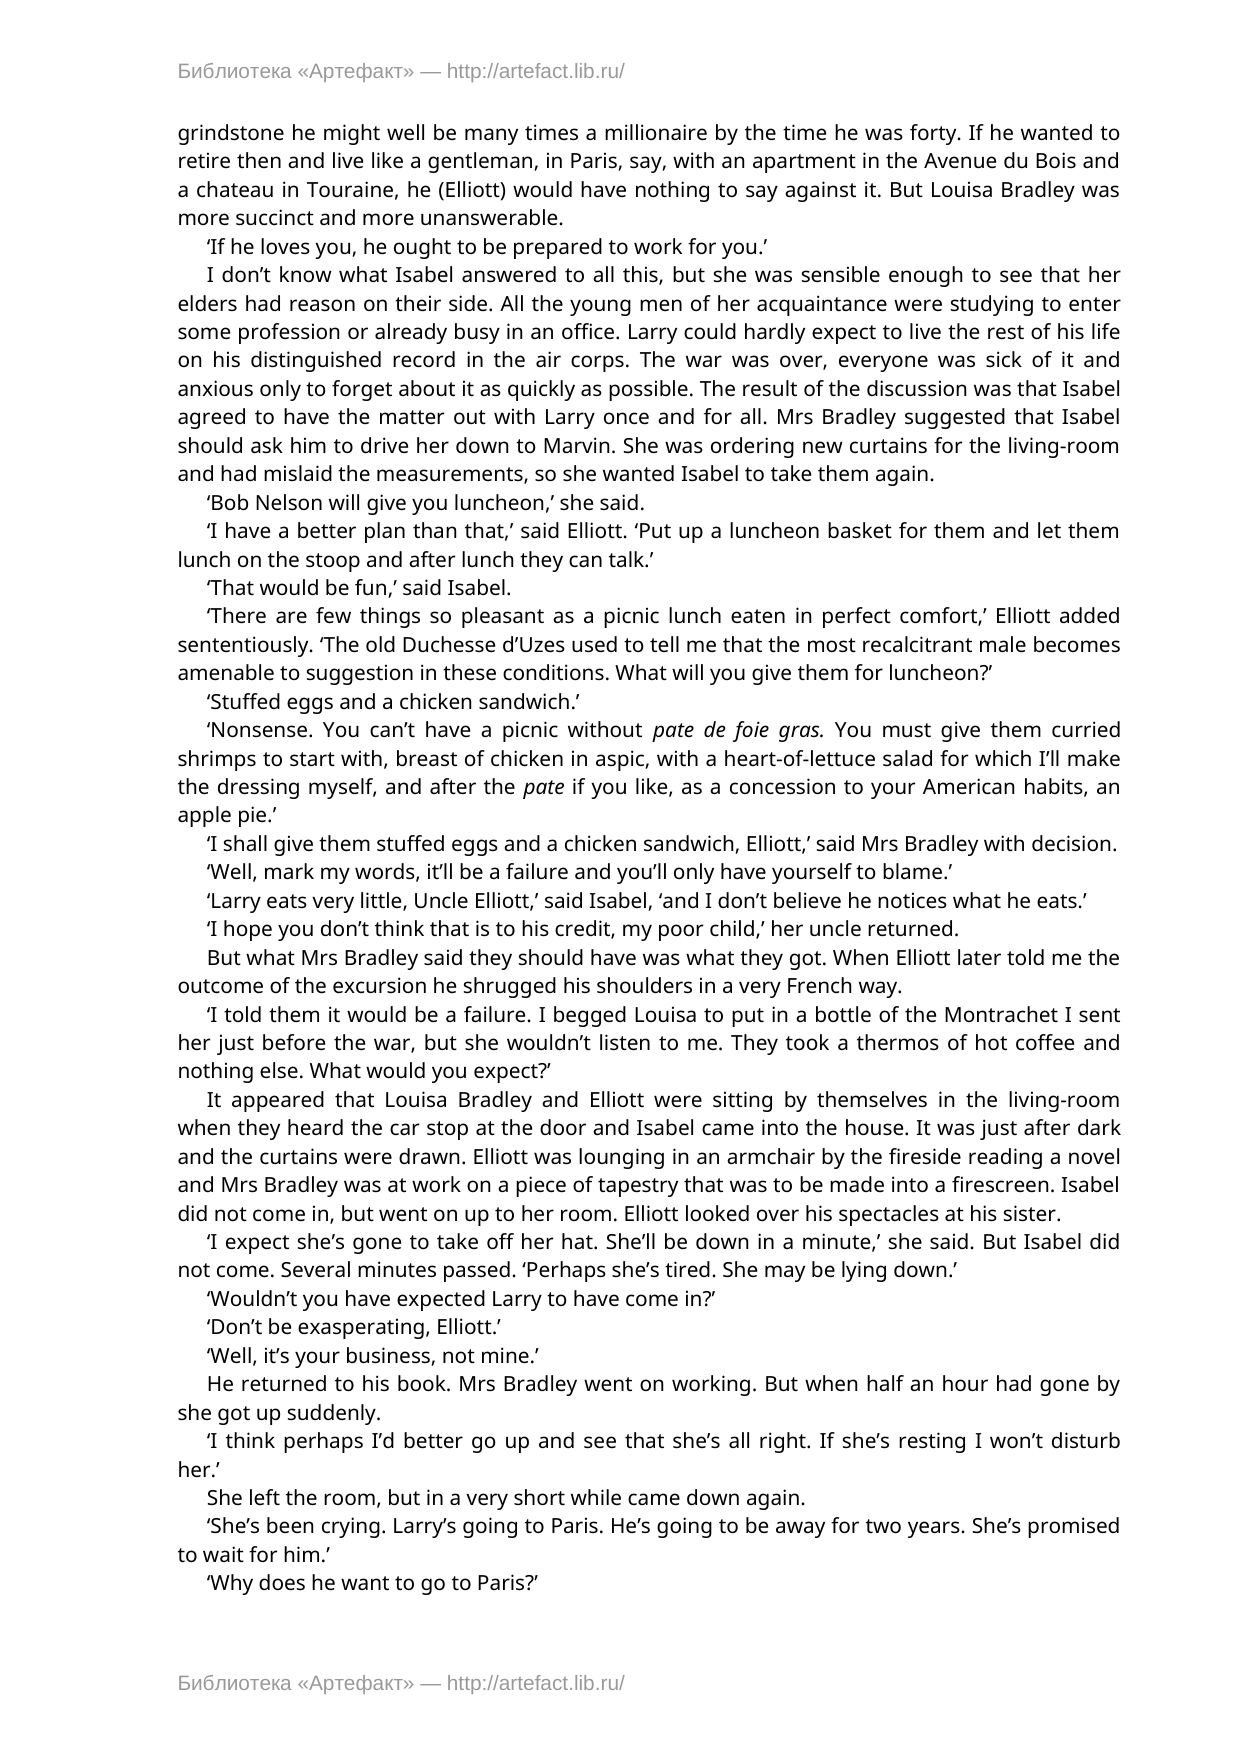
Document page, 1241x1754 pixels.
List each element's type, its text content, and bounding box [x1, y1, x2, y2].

text ‘Larry eats very little, Uncle Elliott,’ said Isabel, ‘and I don’t believe he notices what he eats.’ [177, 886, 1122, 914]
text ‘She’s been crying. Larry’s going to Paris. He’s going to be away for two years. She’s promised to wait for him.’ [177, 1512, 1122, 1568]
text ‘I think perhaps I’d better go up and see that she’s all right. If she’s resting I won’t disturb her.’ [177, 1426, 1122, 1483]
text ‘Why does he want to go to Paris?’ [177, 1568, 1122, 1597]
text ‘I expect she’s gone to take off her hat. She’ll be down in a minute,’ she said. But Isabel did not come. Several minutes passed. ‘Perhaps she’s tired. She may be lying down.’ [177, 1227, 1122, 1284]
text ‘Nonsense. You can’t have a picnic without pate de foie gras. You must give them curried shrimps to start with, breast of chicken in aspic, with a heart-of-lettuce salad for which I’ll make the dressing myself, and after the pate if you like, as a concession to your American habits, an apple pie.’ [177, 715, 1122, 829]
text ‘I shall give them stuffed eggs and a chicken sandwich, Elliott,’ said Mrs Bradley with decision. [177, 829, 1122, 857]
text ‘Don’t be exasperating, Elliott.’ [177, 1312, 1122, 1341]
text ‘Stuffed eggs and a chicken sandwich.’ [177, 687, 1122, 715]
text He returned to his book. Mrs Bradley went on working. But when half an hour had gone by she got up suddenly. [177, 1369, 1122, 1426]
text ‘Bob Nelson will give you luncheon,’ she said. [177, 488, 1122, 516]
text She left the room, but in a very short while came down again. [177, 1483, 1122, 1512]
text ‘I told them it would be a failure. I begged Louisa to put in a bottle of the Montrachet I sent her just before the war, but she wouldn’t listen to me. They took a thermos of hot coffee and nothing else. What would you expect?’ [177, 1000, 1122, 1085]
text I don’t know what Isabel answered to all this, but she was sensible enough to see that her elders had reason on their side. All the young men of her acquaintance were studying to enter some profession or already busy in an office. Larry could hardly expect to live the rest of his life on his distinguished record in the air corps. The war was over, everyone was sick of it and anxious only to forget about it as quickly as possible. The result of the discussion was that Isabel agreed to have the matter out with Larry once and for all. Mrs Bradley suggested that Isabel should ask him to drive her down to Marvin. She was ordering new curtains for the living-room and had mislaid the measurements, so she wanted Isabel to take them again. [177, 260, 1122, 488]
text ‘There are few things so pleasant as a picnic lunch eaten in perfect comfort,’ Elliott added sententiously. ‘The old Duchesse d’Uzes used to tell me that the most recalcitrant male becomes amenable to suggestion in these conditions. What will you give them for luncheon?’ [177, 602, 1122, 687]
text ‘That would be fun,’ said Isabel. [177, 573, 1122, 602]
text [177, 118, 1122, 232]
text But what Mrs Bradley said they should have was what they got. When Elliott later told me the outcome of the excursion he shrugged his shoulders in a very French way. [177, 943, 1122, 1000]
text It appeared that Louisa Bradley and Elliott were sitting by themselves in the living-room when they heard the car stop at the door and Isabel came into the house. It was just after dark and the curtains were drawn. Elliott was lounging in an armchair by the fireside reading a novel and Mrs Bradley was at work on a piece of tapestry that was to be made into a firescreen. Isabel did not come in, but went on up to her room. Elliott looked over his spectacles at his sister. [177, 1085, 1122, 1227]
text ‘Well, it’s your business, not mine.’ [177, 1341, 1122, 1369]
text ‘I have a better plan than that,’ said Elliott. ‘Put up a luncheon basket for them and let them lunch on the stoop and after lunch they can talk.’ [177, 516, 1122, 573]
text ‘I hope you don’t think that is to his credit, my poor child,’ her uncle returned. [177, 914, 1122, 943]
text ‘If he loves you, he ought to be prepared to work for you.’ [177, 232, 1122, 260]
text ‘Wouldn’t you have expected Larry to have come in?’ [177, 1284, 1122, 1312]
text ‘Well, mark my words, it’ll be a failure and you’ll only have yourself to blame.’ [177, 857, 1122, 886]
